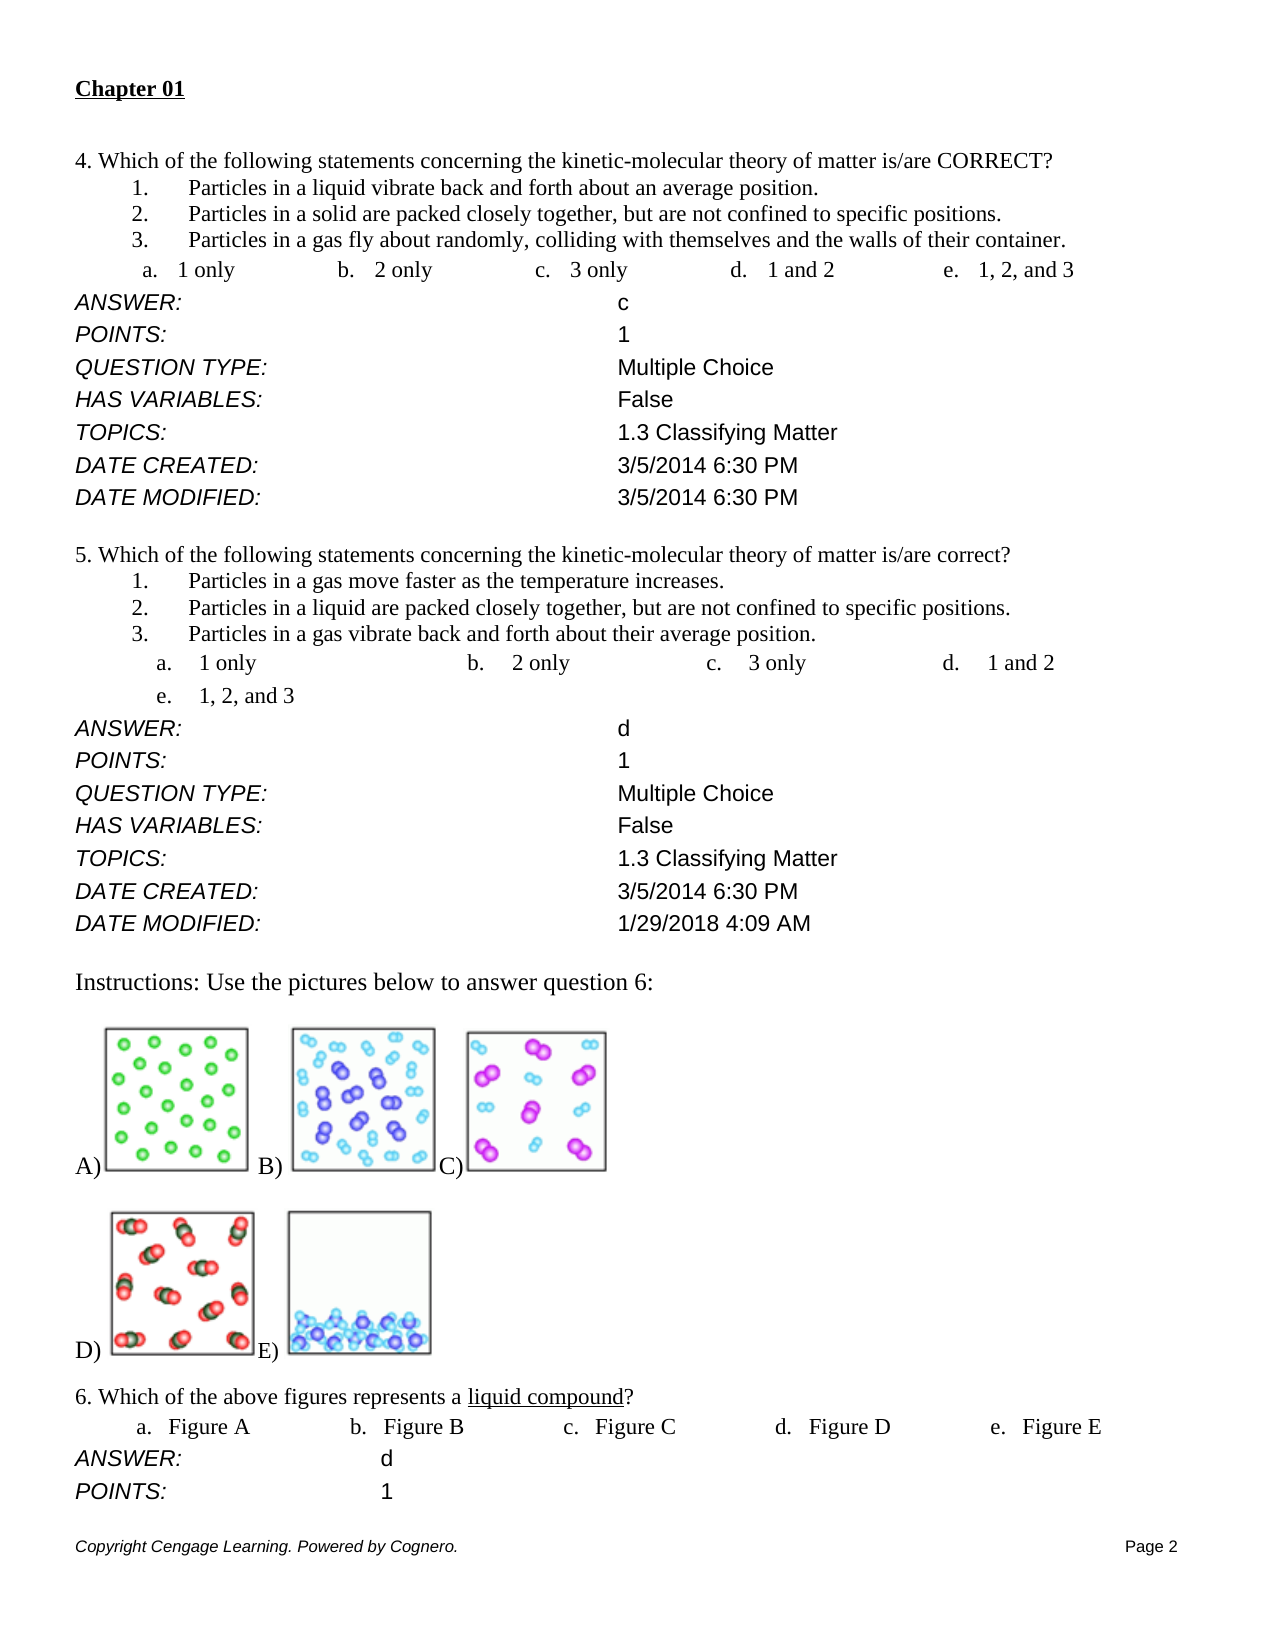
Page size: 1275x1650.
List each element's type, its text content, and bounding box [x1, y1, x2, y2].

picture [101, 1024, 252, 1175]
picture [284, 1208, 435, 1359]
picture [107, 1208, 258, 1359]
picture [288, 1024, 439, 1175]
picture [463, 1028, 610, 1175]
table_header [75, 1383, 1200, 1507]
table_header Instructions: Use the pictures below to answer question 6: A) B) C) D) E) [75, 967, 1200, 1364]
table_header 4. Which of the following statements concerning the kinetic-molecular theory of matter is/are CORRECT? [75, 148, 1200, 514]
table_header 5. Which of the following statements concerning the kinetic-molecular theory of matter is/are correct? [75, 541, 1200, 940]
